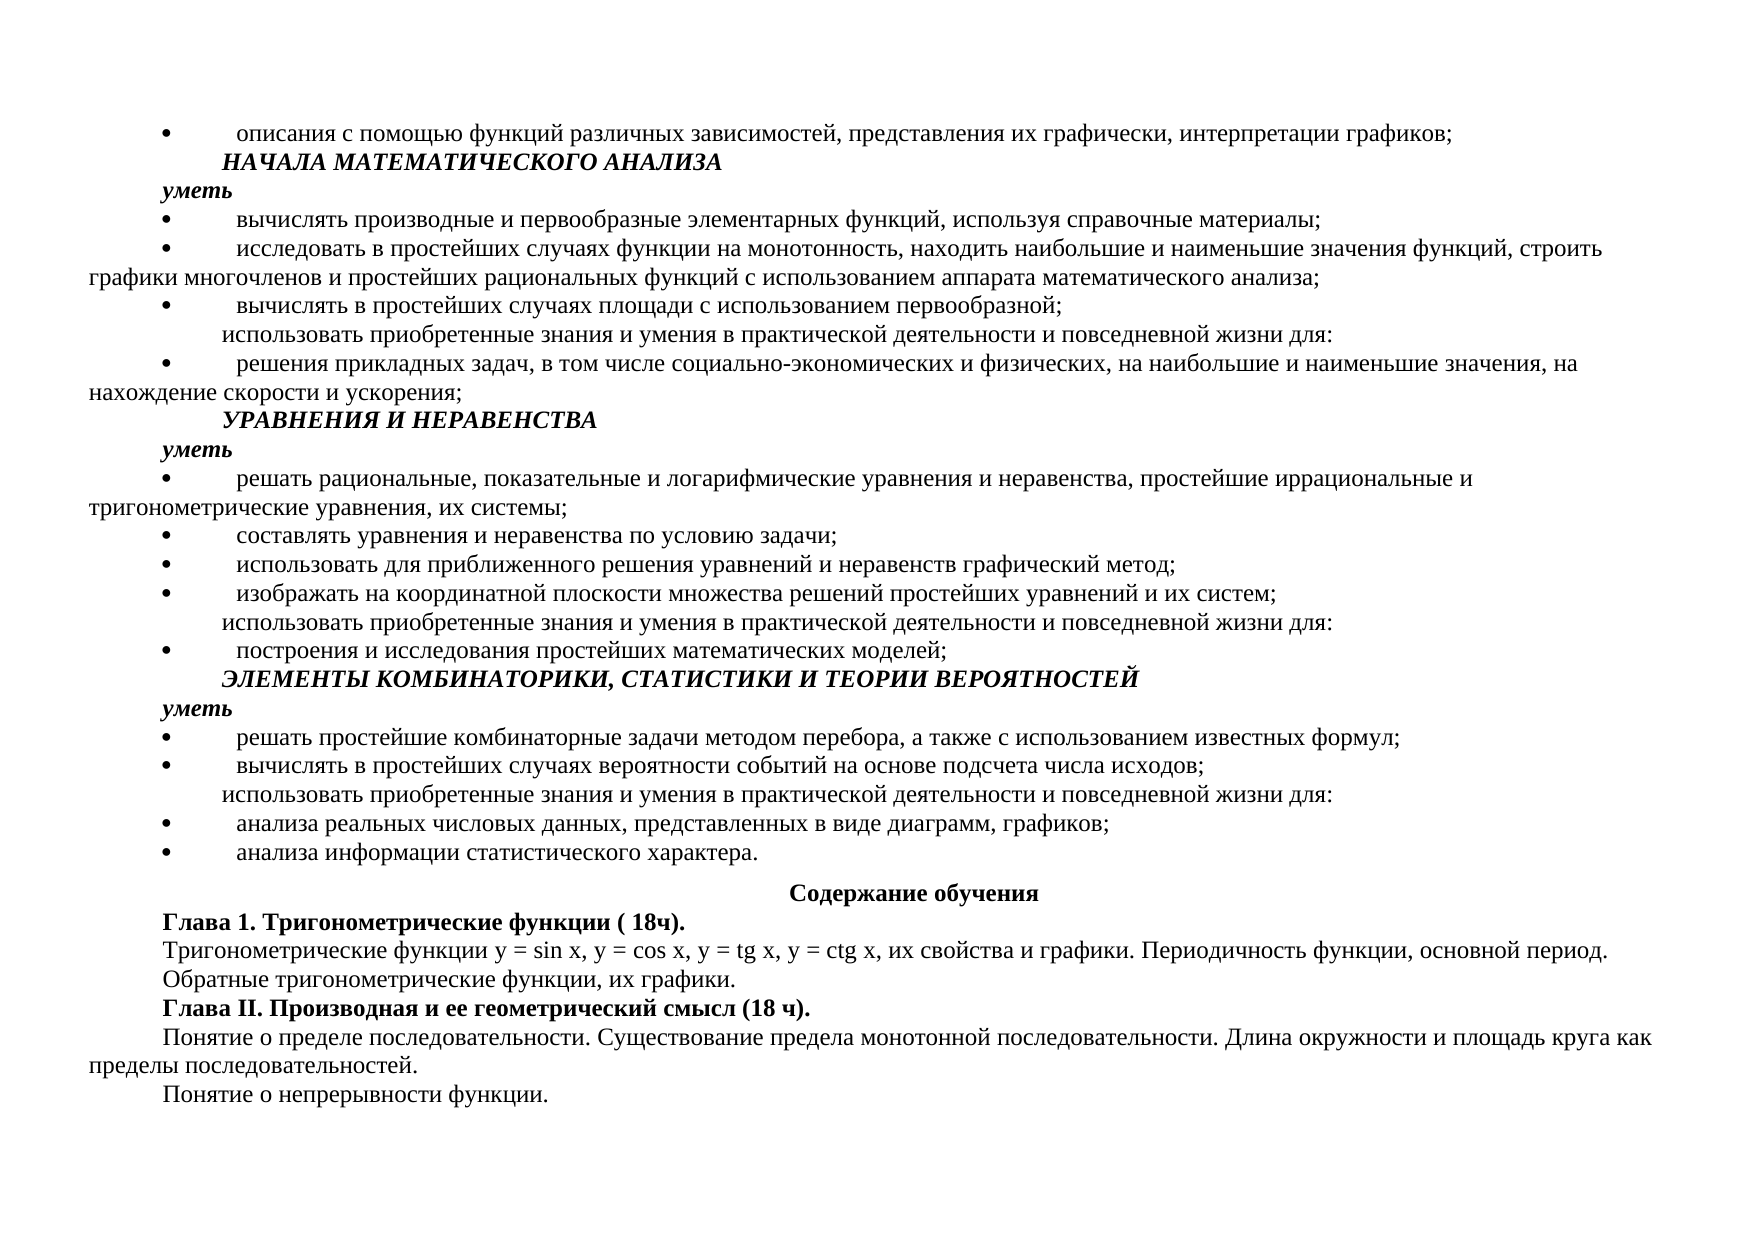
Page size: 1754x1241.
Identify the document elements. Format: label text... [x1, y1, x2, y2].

list вычислять производные и первообразные элементарных функций, используя справочные материалы; [89, 204, 1665, 233]
text Понятие о пределе последовательности. Существование предела монотонной последовательности. Длина окружности и площадь круга как пределы последовательностей. [89, 1022, 1665, 1079]
list вычислять в простейших случаях площади с использованием первообразной; [89, 291, 1665, 319]
text Начала математического анализа [148, 147, 1665, 176]
text использовать приобретенные знания и умения в практической деятельности и повседневной жизни для: [148, 607, 1665, 636]
text Глава 1. Тригонометрические функции ( 18ч). [89, 907, 1665, 936]
list исследовать в простейших случаях функции на монотонность, находить наибольшие и наименьшие значения функций, строить графики многочленов и простейших рациональных функций с использованием аппарата математического анализа; [89, 233, 1665, 291]
text уметь [89, 176, 1665, 204]
list решать простейшие комбинаторные задачи методом перебора, а также с использованием известных формул; [89, 722, 1665, 751]
text Глава II. Производная и ее геометрический смысл (18 ч). [89, 993, 1665, 1022]
text Понятие о непрерывности функции. [89, 1079, 1665, 1108]
text использовать приобретенные знания и умения в практической деятельности и повседневной жизни для: [148, 779, 1665, 808]
text Обратные тригонометрические функции, их графики. [89, 964, 1665, 993]
list построения и исследования простейших математических моделей; [89, 636, 1665, 664]
list изображать на координатной плоскости множества решений простейших уравнений и их систем; [89, 578, 1665, 607]
list анализа реальных числовых данных, представленных в виде диаграмм, графиков; [89, 808, 1665, 837]
text Уравнения и неравенства [148, 406, 1665, 434]
list использовать для приближенного решения уравнений и неравенств графический метод; [89, 549, 1665, 578]
text Элементы комбинаторики, статистики и теории вероятностей [148, 664, 1665, 693]
list решать рациональные, показательные и логарифмические уравнения и неравенства, простейшие иррациональные и тригонометрические уравнения, их системы; [89, 463, 1665, 521]
text использовать приобретенные знания и умения в практической деятельности и повседневной жизни для: [148, 319, 1665, 348]
list составлять уравнения и неравенства по условию задачи; [89, 521, 1665, 549]
list решения прикладных задач, в том числе социально-экономических и физических, на наибольшие и наименьшие значения, на нахождение скорости и ускорения; [89, 348, 1665, 406]
text уметь [89, 693, 1665, 722]
list вычислять в простейших случаях вероятности событий на основе подсчета числа исходов; [89, 751, 1665, 779]
text Содержание обучения [89, 878, 1665, 907]
list описания с помощью функций различных зависимостей, представления их графически, интерпретации графиков; [89, 118, 1665, 147]
text уметь [89, 434, 1665, 463]
text Тригонометрические функции y = sin x, y = cos x, y = tg x, y = ctg x, их свойства и графики. Периодичность функции, основной период. [89, 936, 1665, 964]
list анализа информации статистического характера. [89, 837, 1665, 866]
